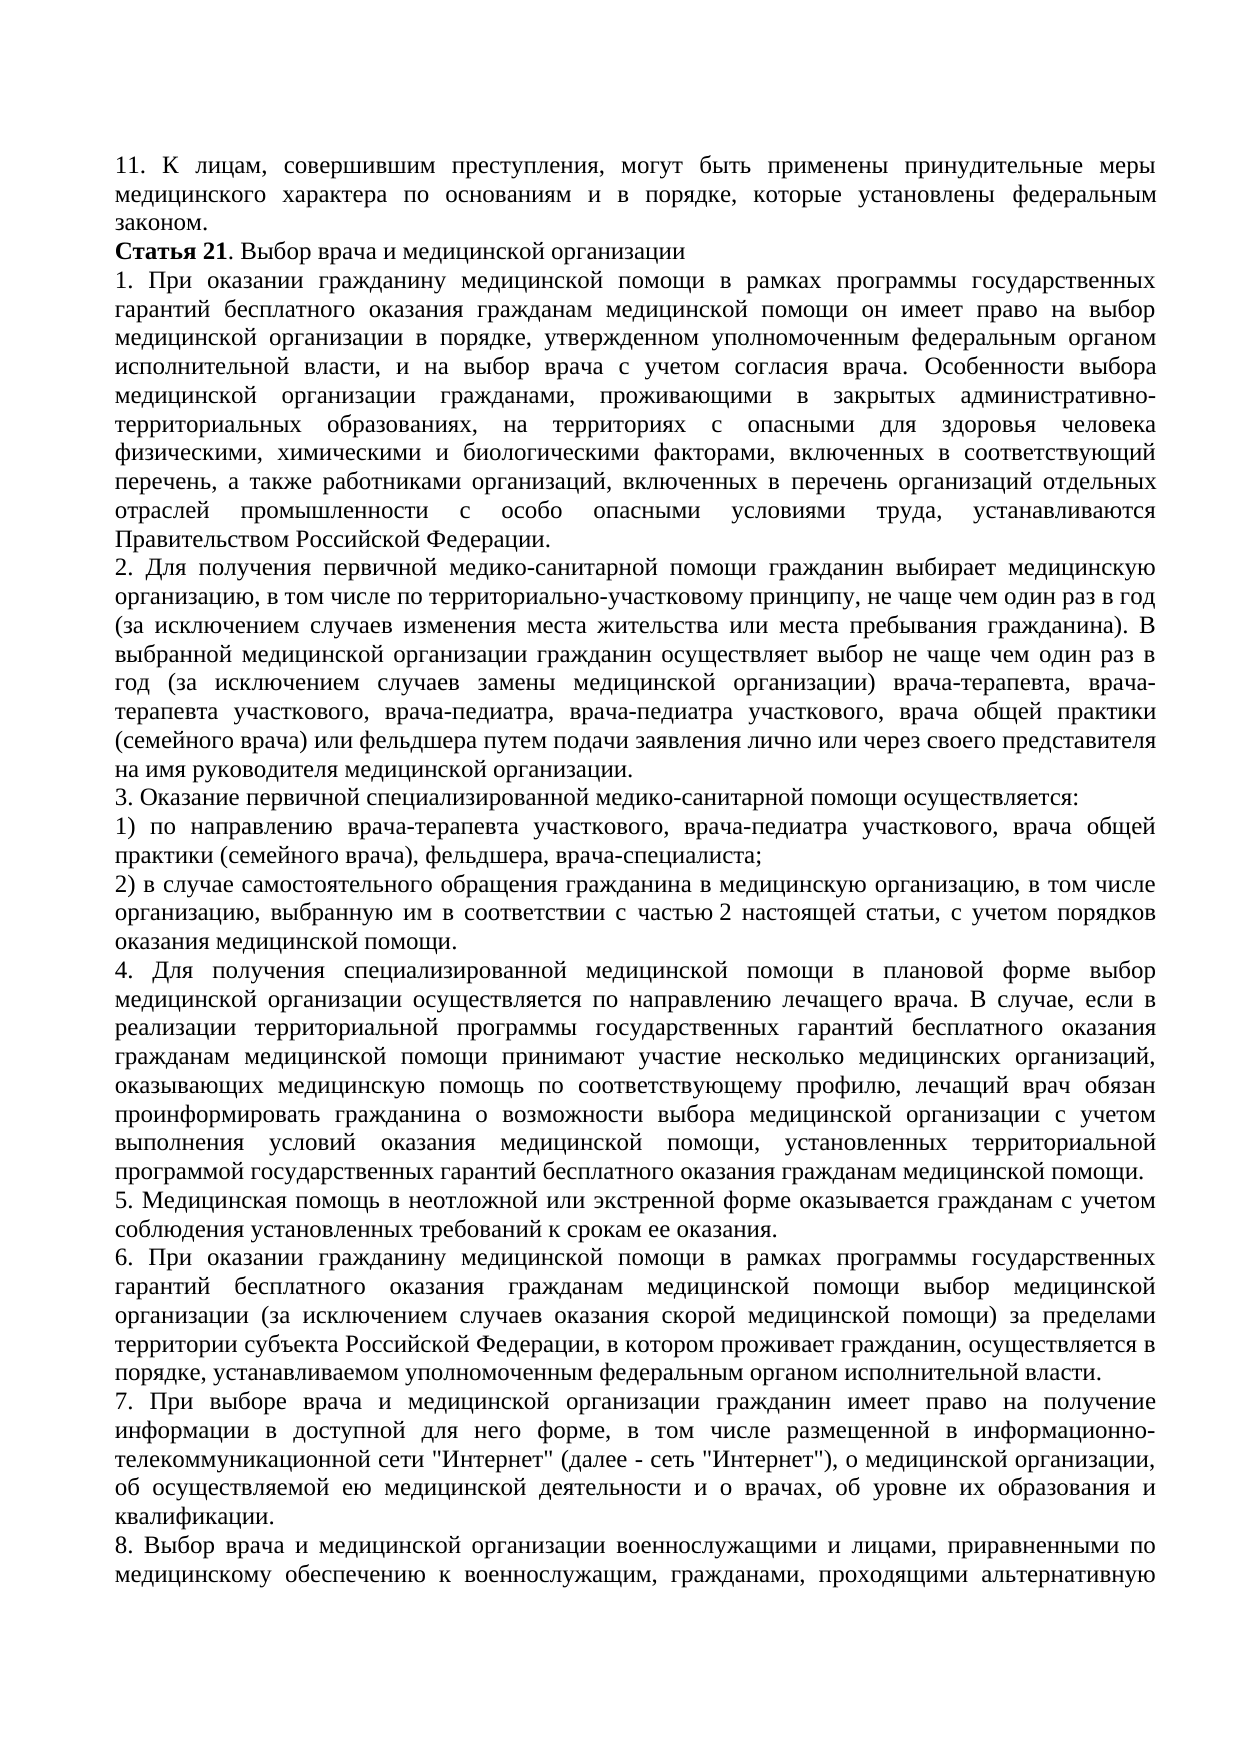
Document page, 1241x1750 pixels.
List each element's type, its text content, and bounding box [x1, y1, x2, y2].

text 1) по направлению врача-терапевта участкового, врача-педиатра участкового, врача общей практики (семейного врача), фельдшера, врача-специалиста; [114, 811, 1157, 869]
text 6. При оказании гражданину медицинской помощи в рамках программы государственных гарантий бесплатного оказания гражданам медицинской помощи выбор медицинской организации (за исключением случаев оказания скорой медицинской помощи) за пределами территории субъекта Российской Федерации, в котором проживает гражданин, осуществляется в порядке, устанавливаемом уполномоченным федеральным органом исполнительной власти. [114, 1242, 1157, 1386]
text Статья 21. Выбор врача и медицинской организации [114, 236, 1157, 265]
text 11. К лицам, совершившим преступления, могут быть применены принудительные меры медицинского характера по основаниям и в порядке, которые установлены федеральным законом. [114, 150, 1157, 236]
text 2. Для получения первичной медико-санитарной помощи гражданин выбирает медицинскую организацию, в том числе по территориально-участковому принципу, не чаще чем один раз в год (за исключением случаев изменения места жительства или места пребывания гражданина). В выбранной медицинской организации гражданин осуществляет выбор не чаще чем один раз в год (за исключением случаев замены медицинской организации) врача-терапевта, врача-терапевта участкового, врача-педиатра, врача-педиатра участкового, врача общей практики (семейного врача) или фельдшера путем подачи заявления лично или через своего представителя на имя руководителя медицинской организации. [114, 552, 1157, 782]
text 4. Для получения специализированной медицинской помощи в плановой форме выбор медицинской организации осуществляется по направлению лечащего врача. В случае, если в реализации территориальной программы государственных гарантий бесплатного оказания гражданам медицинской помощи принимают участие несколько медицинских организаций, оказывающих медицинскую помощь по соответствующему профилю, лечащий врач обязан проинформировать гражданина о возможности выбора медицинской организации с учетом выполнения условий оказания медицинской помощи, установленных территориальной программой государственных гарантий бесплатного оказания гражданам медицинской помощи. [114, 955, 1157, 1185]
text 5. Медицинская помощь в неотложной или экстренной форме оказывается гражданам с учетом соблюдения установленных требований к срокам ее оказания. [114, 1185, 1157, 1242]
text 1. При оказании гражданину медицинской помощи в рамках программы государственных гарантий бесплатного оказания гражданам медицинской помощи он имеет право на выбор медицинской организации в порядке, утвержденном уполномоченным федеральным органом исполнительной власти, и на выбор врача с учетом согласия врача. Особенности выбора медицинской организации гражданами, проживающими в закрытых административно-территориальных образованиях, на территориях с опасными для здоровья человека физическими, химическими и биологическими факторами, включенных в соответствующий перечень, а также работниками организаций, включенных в перечень организаций отдельных отраслей промышленности с особо опасными условиями труда, устанавливаются Правительством Российской Федерации. [114, 265, 1157, 552]
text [114, 1530, 1157, 1587]
text 2) в случае самостоятельного обращения гражданина в медицинскую организацию, в том числе организацию, выбранную им в соответствии с частью 2 настоящей статьи, с учетом порядков оказания медицинской помощи. [114, 869, 1157, 955]
text 3. Оказание первичной специализированной медико-санитарной помощи осуществляется: [114, 782, 1157, 811]
text 7. При выборе врача и медицинской организации гражданин имеет право на получение информации в доступной для него форме, в том числе размещенной в информационно-телекоммуникационной сети "Интернет" (далее - сеть "Интернет"), о медицинской организации, об осуществляемой ею медицинской деятельности и о врачах, об уровне их образования и квалификации. [114, 1386, 1157, 1530]
